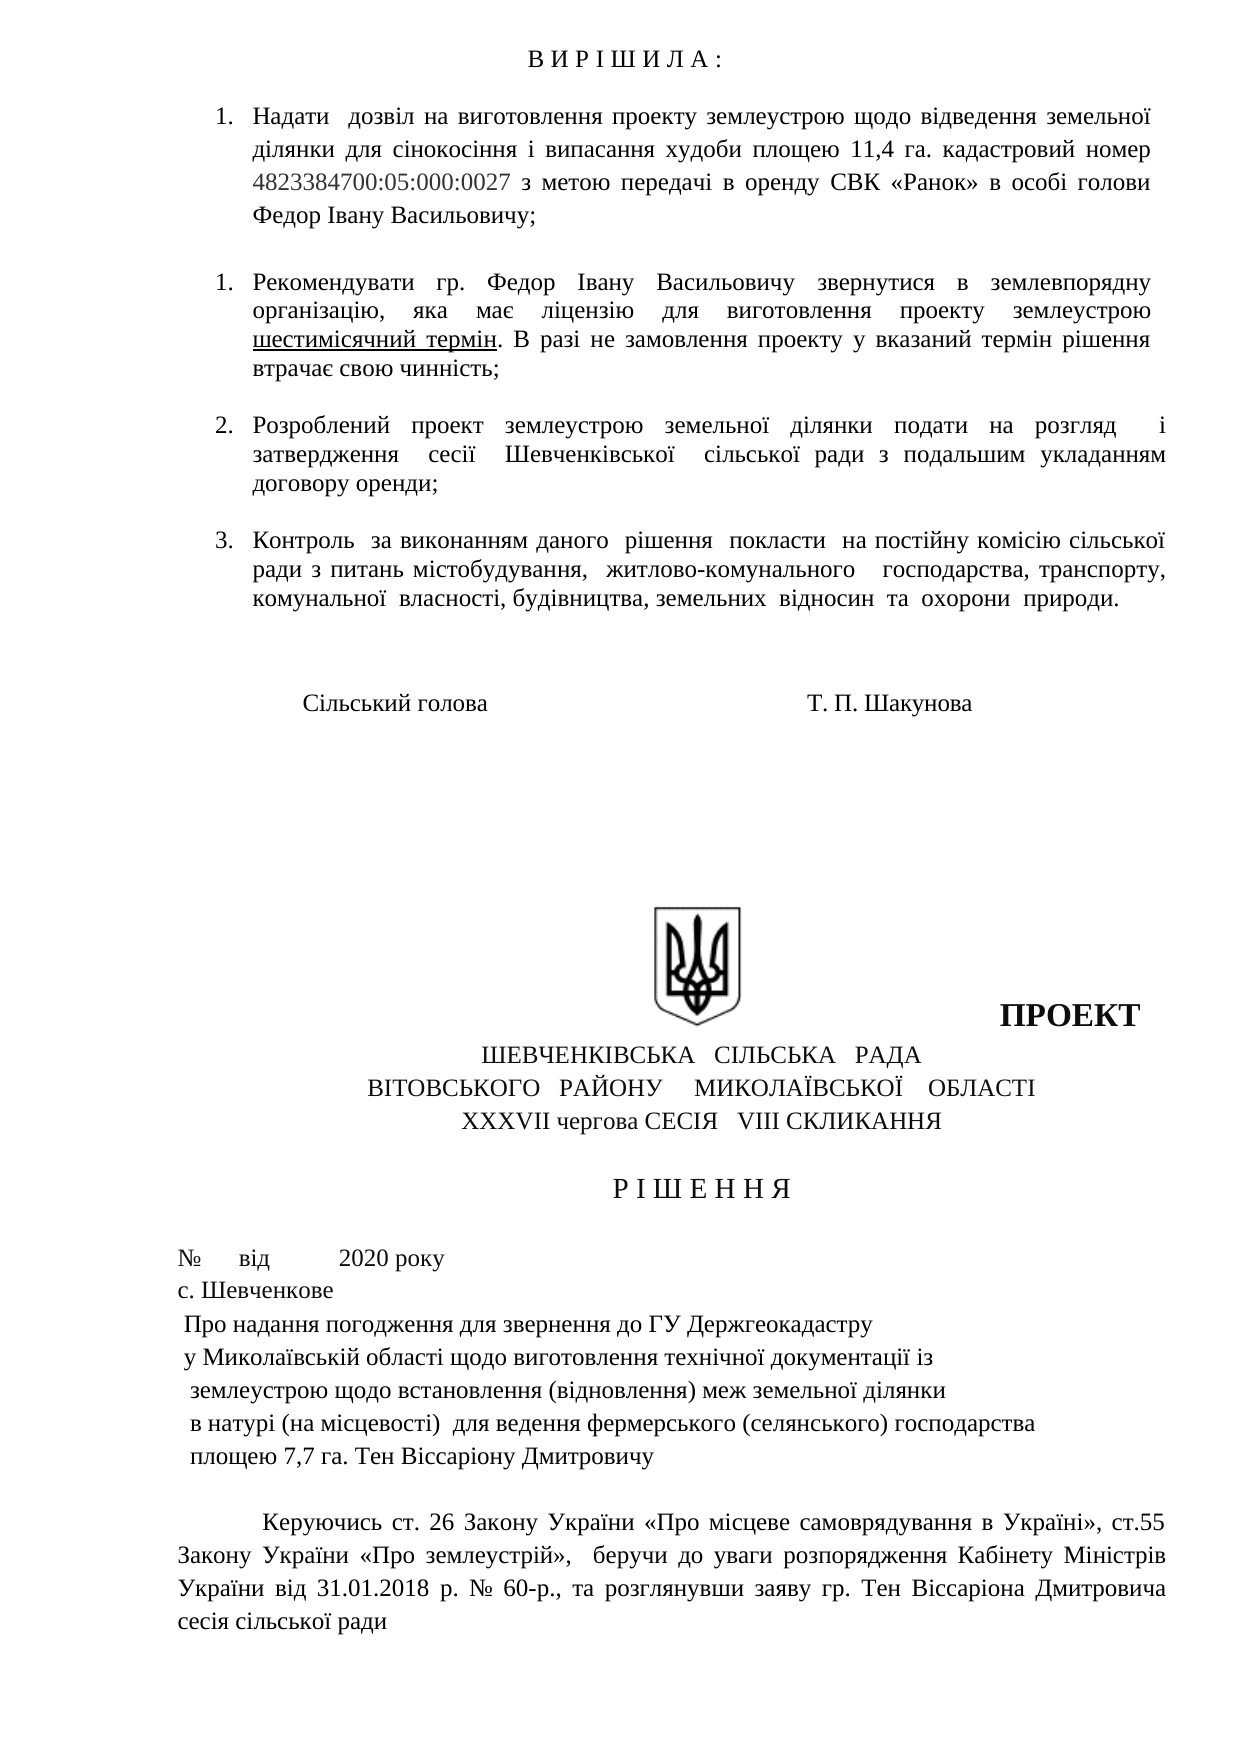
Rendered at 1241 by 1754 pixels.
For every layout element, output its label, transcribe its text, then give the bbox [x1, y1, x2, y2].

list у Миколаївській області щодо виготовлення технічної документації із [177, 1342, 1152, 1370]
text Р І Ш Е Н Н Я [236, 1171, 1167, 1204]
text Сільський голова Т. П. Шакунова [215, 688, 1167, 717]
list в натурі (на місцевості) для ведення фермерського (селянського) господарства [177, 1408, 1152, 1436]
list Рекомендувати гр. Федор Івану Васильовичу звернутися в землевпорядну організацію, яка має ліцензію для виготовлення проекту землеустрою шестимісячний термін. В разі не замовлення проекту у вказаний термін рішення втрачає свою чинність; [215, 267, 1152, 382]
list Розроблений проект землеустрою земельної ділянки подати на розгляд і затвердження сесії Шевченківської сільської ради з подальшим укладанням договору оренди; [215, 410, 1167, 497]
list землеустрою щодо встановлення (відновлення) меж земельної ділянки [177, 1375, 1152, 1403]
list площею 7,7 га. Тен Віссаріону Дмитровичу [177, 1441, 1152, 1469]
text ВИРІШИЛА: [236, 44, 1167, 73]
picture [653, 906, 742, 1027]
list Про надання погодження для звернення до ГУ Держгеокадастру [177, 1309, 1152, 1337]
text с. Шевченкове [177, 1276, 1167, 1304]
list Надати дозвіл на виготовлення проекту землеустрою щодо відведення земельної ділянки для сінокосіння і випасання худоби площею 11,4 га. кадастровий номер 4823384700:05:000:0027 з метою передачі в оренду СВК «Ранок» в особі голови Федор Івану Васильовичу; [215, 101, 1152, 229]
text Керуючись ст. 26 Закону України «Про місцеве самоврядування в Україні», ст.55 Закону України «Про землеустрій», беручи до уваги розпорядження Кабінету Міністрів України від 31.01.2018 р. № 60-р., та розглянувши заяву гр. Тен Віссаріона Дмитровича сесія сільської ради [177, 1507, 1167, 1634]
list Контроль за виконанням даного рішення покласти на постійну комісію сільської ради з питань містобудування, житлово-комунального господарства, транспорту, комунальної власності, будівництва, земельних відносин та охорони природи. [215, 525, 1167, 612]
text ПРОЕКТ [177, 907, 1167, 1034]
text № від 2020 року [177, 1243, 1167, 1271]
text ШЕВЧЕНКІВСЬКА СІЛЬСЬКА РАДА ВІТОВСЬКОГО РАЙОНУ МИКОЛАЇВСЬКОЇ ОБЛАСТІ ХХХVІІ чергова СЕСІЯ VІІІ СКЛИКАННЯ [236, 1040, 1167, 1134]
